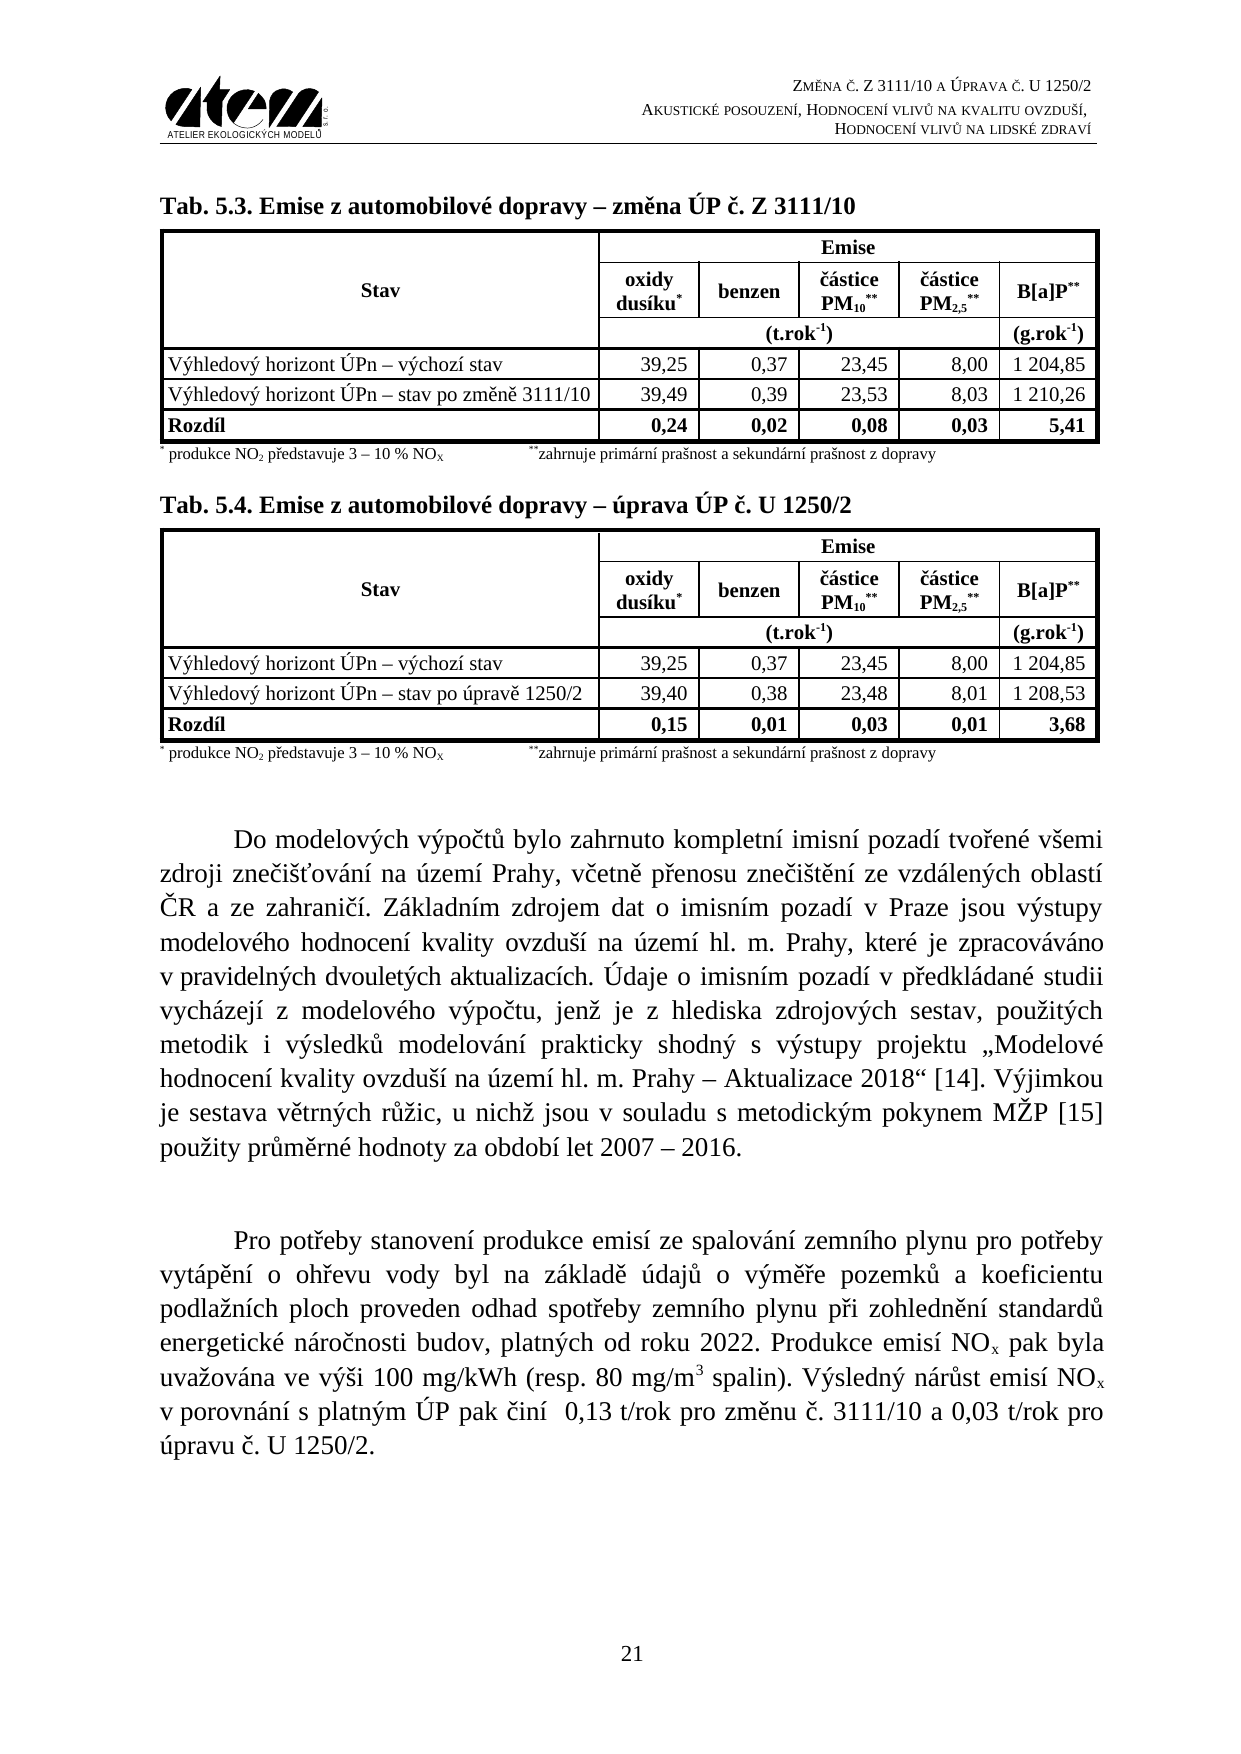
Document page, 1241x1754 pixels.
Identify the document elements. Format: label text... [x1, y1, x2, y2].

table_cell částice PM10** [800, 562, 898, 616]
table_cell 8,00 [900, 649, 999, 677]
table_cell 1 208,53 [1000, 679, 1095, 707]
table_cell 39,25 [600, 649, 698, 677]
table_cell B[a]P** [1000, 263, 1095, 317]
table_cell částice PM2,5** [900, 263, 999, 317]
table_cell 1 204,85 [1000, 350, 1095, 378]
table_cell 23,53 [800, 380, 898, 408]
table_cell B[a]P** [1000, 562, 1095, 616]
text Pro potřeby stanovení produkce emisí ze spalování zemního plynu pro potřeby vytápění o ohřevu vody byl na základě údajů o výměře pozemků a koeficientu podlažních ploch proveden odhad spotřeby zemního plynu při zohlednění standardů energetické náročnosti budov, platných od roku 2022. Produkce emisí NOx pak byla uvažována ve výši 100 mg/kWh (resp. 80 mg/m3 spalin). Výsledný nárůst emisí NOx v porovnání s platným ÚP pak činí 0,13 t/rok pro změnu č. 3111/10 a 0,03 t/rok pro úpravu č. U 1250/2. [159, 1224, 1104, 1460]
table_cell Rozdíl [164, 710, 598, 738]
table_cell 0,02 [700, 411, 798, 439]
table_cell (t.rok-1) [600, 318, 999, 347]
table_cell 0,37 [700, 649, 798, 677]
table_cell Výhledový horizont ÚPn – výchozí stav [164, 350, 598, 378]
table_cell 23,45 [800, 649, 898, 677]
table_cell 23,45 [800, 350, 898, 378]
list Tab. 5.3. Emise z automobilové dopravy – změna ÚP č. Z 3111/10 [159, 191, 1104, 219]
list Tab. 5.4. Emise z automobilové dopravy – úprava ÚP č. U 1250/2 [159, 490, 1104, 519]
table_header Emise [600, 532, 1095, 561]
table_header Emise [600, 233, 1095, 261]
table_cell 23,48 [800, 679, 898, 707]
table_cell (g.rok-1) [1000, 318, 1095, 347]
table_cell Rozdíl [164, 411, 598, 439]
list * produkce NO2 představuje 3 – 10 % NOX **zahrnuje primární prašnost a sekundární prašnost z dopravy [159, 743, 1104, 762]
table_cell 8,01 [900, 679, 999, 707]
table_cell 0,01 [700, 710, 798, 738]
table_cell 0,15 [600, 710, 698, 738]
table_cell oxidy dusíku* [600, 263, 698, 317]
table_cell 1 204,85 [1000, 649, 1095, 677]
table_cell 39,25 [600, 350, 698, 378]
table_cell 8,00 [900, 350, 999, 378]
table_cell 0,01 [900, 710, 999, 738]
table_cell 1 210,26 [1000, 380, 1095, 408]
table_cell (g.rok-1) [1000, 618, 1095, 646]
table_cell 39,49 [600, 380, 698, 408]
text Do modelových výpočtů bylo zahrnuto kompletní imisní pozadí tvořené všemi zdroji znečišťování na území Prahy, včetně přenosu znečištění ze vzdálených oblastí ČR a ze zahraničí. Základním zdrojem dat o imisním pozadí v Praze jsou výstupy modelového hodnocení kvality ovzduší na území hl. m. Prahy, které je zpracováváno v pravidelných dvouletých aktualizacích. Údaje o imisním pozadí v předkládané studii vycházejí z modelového výpočtu, jenž je z hlediska zdrojových sestav, použitých metodik i výsledků modelování prakticky shodný s výstupy projektu „Modelové hodnocení kvality ovzduší na území hl. m. Prahy – Aktualizace 2018“ [14]. Výjimkou je sestava větrných růžic, u nichž jsou v souladu s metodickým pokynem MŽP [15] použity průměrné hodnoty za období let 2007 – 2016. [159, 823, 1104, 1162]
table_header Stav [164, 233, 598, 347]
table_cell 0,39 [700, 380, 798, 408]
table_cell 3,68 [1000, 710, 1095, 738]
table_cell 0,03 [900, 411, 999, 439]
table_cell (t.rok-1) [600, 618, 999, 646]
table_cell částice PM10** [800, 263, 898, 317]
table_cell 0,37 [700, 350, 798, 378]
table_cell 0,03 [800, 710, 898, 738]
table_cell benzen [700, 562, 798, 616]
table_cell 5,41 [1000, 411, 1095, 439]
table_header Stav [164, 532, 599, 646]
table_cell částice PM2,5** [900, 562, 999, 616]
table_cell 8,03 [900, 380, 999, 408]
table_cell 0,38 [700, 679, 798, 707]
table_cell Výhledový horizont ÚPn – stav po úpravě 1250/2 [164, 679, 598, 707]
table_cell Výhledový horizont ÚPn – výchozí stav [164, 649, 598, 677]
table_cell benzen [700, 263, 798, 317]
list * produkce NO2 představuje 3 – 10 % NOX **zahrnuje primární prašnost a sekundární prašnost z dopravy [159, 444, 1104, 463]
table_cell 0,08 [800, 411, 898, 439]
table_cell Výhledový horizont ÚPn – stav po změně 3111/10 [164, 380, 598, 408]
table_cell oxidy dusíku* [600, 562, 698, 616]
table_cell 39,40 [600, 679, 698, 707]
table_cell 0,24 [600, 411, 698, 439]
